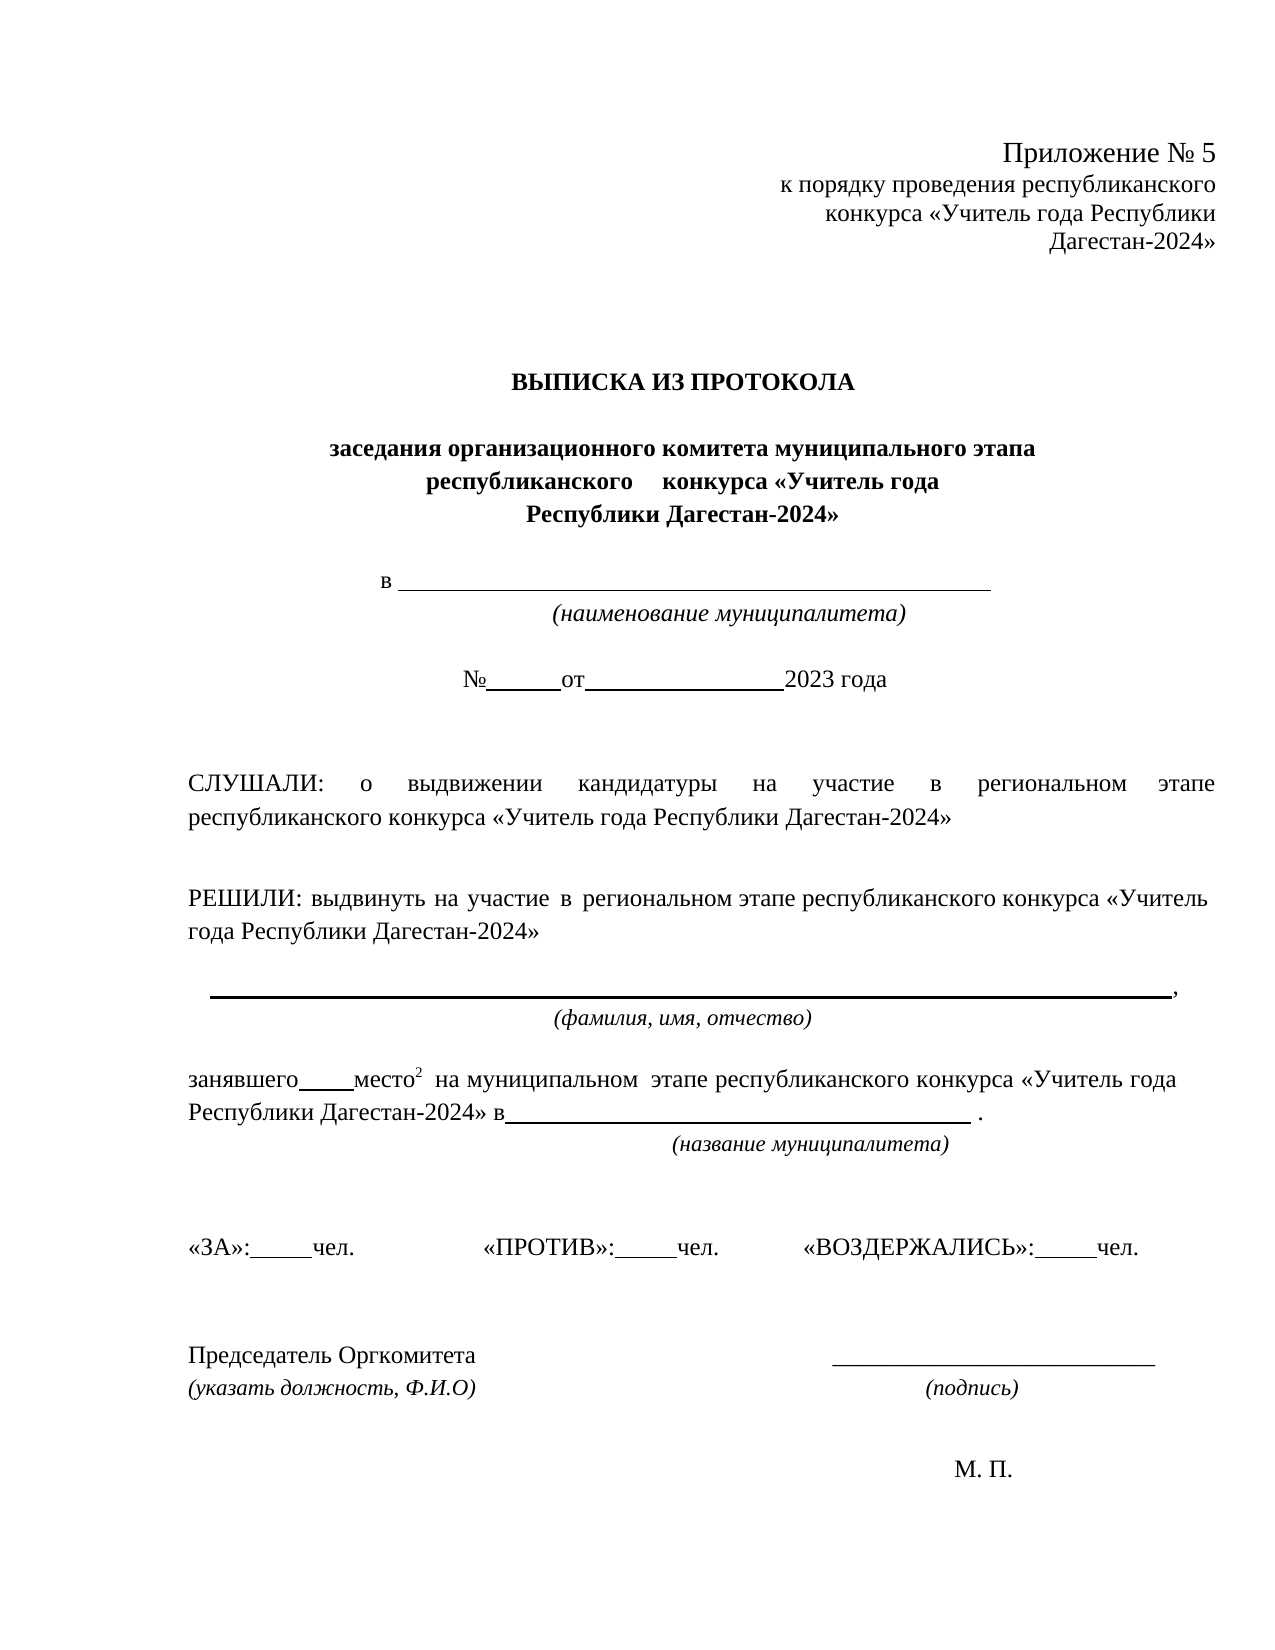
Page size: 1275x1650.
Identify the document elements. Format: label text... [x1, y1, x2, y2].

text к порядку проведения республиканского конкурса «Учитель года Республики Дагестан-2024» [768, 169, 1216, 255]
text РЕШИЛИ: выдвинуть на участие в региональном этапе республиканского конкурса «Учитель года Республики Дагестан-2024» [188, 883, 1216, 944]
text Приложение № 5 [768, 135, 1216, 169]
text (фамилия, имя, отчество) [183, 1004, 1182, 1030]
text занявшего место2 на муниципальном этапе республиканского конкурса «Учитель года Республики Дагестан-2024» в . [188, 1064, 1177, 1126]
text заседания организационного комитета муниципального этапа республиканского конкурса «Учитель года [282, 433, 1083, 495]
text (название муниципалитета) [500, 1130, 1216, 1157]
text (указать должность, Ф.И.О) (подпись) [188, 1373, 1216, 1400]
text М. П. [177, 1454, 1013, 1482]
text Председатель Оргкомитета __________________________ [188, 1341, 1216, 1369]
text в [177, 565, 1194, 594]
text (наименование муниципалитета) [452, 598, 1216, 627]
text ВЫПИСКА ИЗ ПРОТОКОЛА [183, 367, 1183, 396]
text Республики Дагестан-2024» [282, 499, 1083, 528]
text «ЗА»: чел. «ПРОТИВ»: чел. «ВОЗДЕРЖАЛИСЬ»: чел. [188, 1232, 1216, 1261]
text , [177, 971, 1211, 999]
text СЛУШАЛИ: о выдвижении кандидатуры на участие в региональном этапе республиканского конкурса «Учитель года Республики Дагестан-2024» [188, 768, 1216, 830]
text № от 2023 года [463, 664, 1216, 693]
